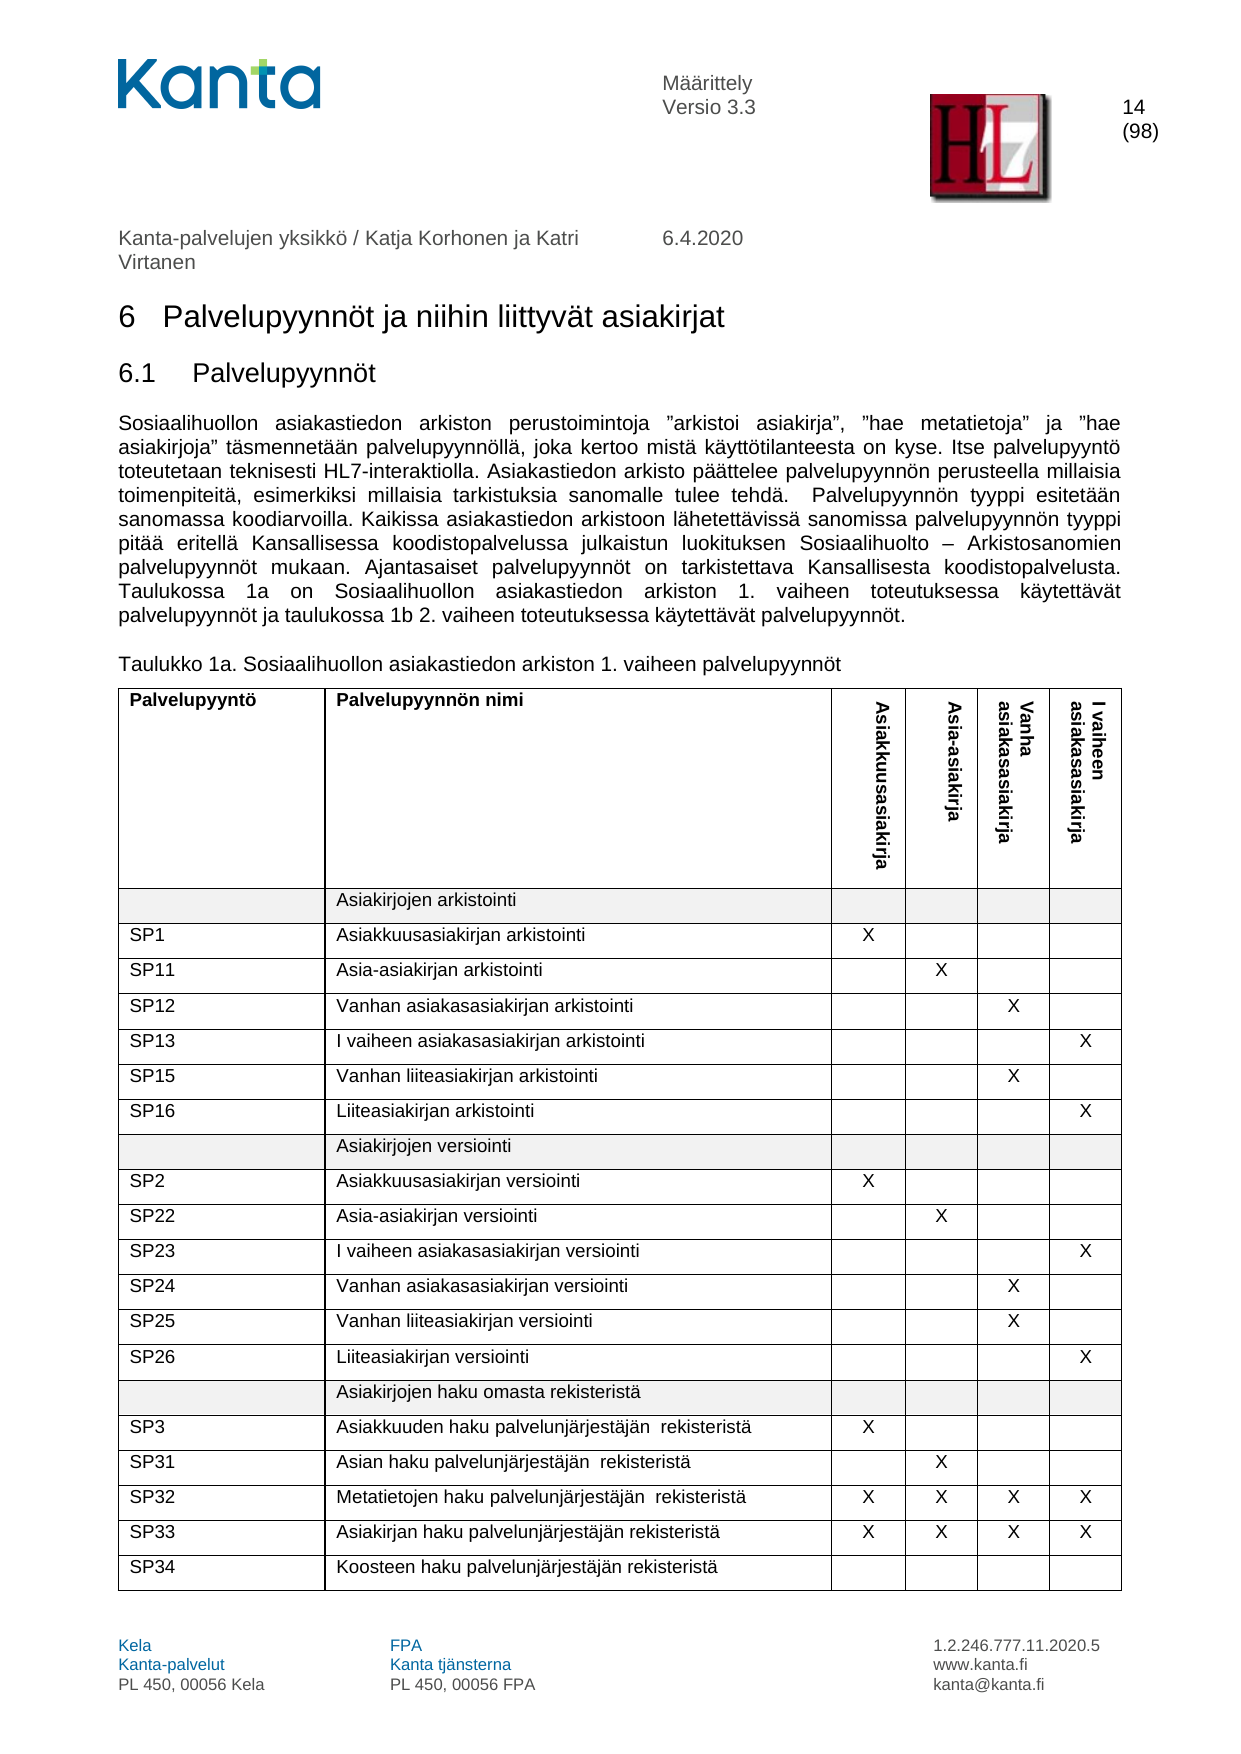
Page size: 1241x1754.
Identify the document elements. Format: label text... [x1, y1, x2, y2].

table_header Palvelupyynnön nimi [326, 689, 831, 888]
table_cell [832, 1451, 905, 1485]
table_cell [832, 1135, 905, 1169]
picture [930, 94, 1053, 203]
table_cell [906, 1135, 977, 1169]
table_cell [906, 1170, 977, 1204]
table_cell X [978, 1310, 1049, 1344]
table_cell X [1050, 1240, 1121, 1274]
table_cell SP22 [119, 1205, 324, 1239]
table_cell X [1050, 1486, 1121, 1520]
table_cell [1050, 1416, 1121, 1450]
table_cell Vanhan liiteasiakirjan versiointi [326, 1310, 831, 1344]
table_header Vanha asiakasasiakirja [978, 689, 1049, 888]
table_cell Asiakirjojen arkistointi [326, 889, 831, 923]
table_cell Metatietojen haku palvelunjärjestäjän rekisteristä [326, 1486, 831, 1520]
table_cell [1050, 994, 1121, 1028]
table_cell [832, 1345, 905, 1379]
table_cell [1050, 1556, 1121, 1590]
table_cell X [978, 1065, 1049, 1099]
table_cell Vanhan liiteasiakirjan arkistointi [326, 1065, 831, 1099]
table_cell Liiteasiakirjan versiointi [326, 1345, 831, 1379]
table_cell [1050, 1205, 1121, 1239]
table_cell SP26 [119, 1345, 324, 1379]
table_cell SP32 [119, 1486, 324, 1520]
table_header Palvelupyyntö [119, 689, 324, 888]
table_cell [1050, 1310, 1121, 1344]
table_cell X [832, 1486, 905, 1520]
table_cell [978, 1240, 1049, 1274]
table_cell [906, 1345, 977, 1379]
table_cell X [906, 1451, 977, 1485]
table_cell SP33 [119, 1521, 324, 1555]
table_cell SP24 [119, 1275, 324, 1309]
table_cell SP16 [119, 1100, 324, 1134]
table_cell [119, 1135, 324, 1169]
table_cell [832, 1310, 905, 1344]
table_cell Asiakkuuden haku palvelunjärjestäjän rekisteristä [326, 1416, 831, 1450]
table_cell [906, 889, 977, 923]
table_cell X [1050, 1521, 1121, 1555]
table_cell SP13 [119, 1030, 324, 1063]
table_cell [906, 1310, 977, 1344]
table_header Asia-asiakirja [906, 689, 977, 888]
table_cell Asiakkuusasiakirjan arkistointi [326, 924, 831, 958]
table_cell X [832, 1521, 905, 1555]
table_cell Koosteen haku palvelunjärjestäjän rekisteristä [326, 1556, 831, 1590]
table_cell Vanhan asiakasasiakirjan arkistointi [326, 994, 831, 1028]
table_cell X [906, 1521, 977, 1555]
table_header Asiakkuusasiakirja [832, 689, 905, 888]
table_cell Vanhan asiakasasiakirjan versiointi [326, 1275, 831, 1309]
picture [118, 59, 321, 109]
table_cell Asia-asiakirjan arkistointi [326, 959, 831, 993]
table_cell [978, 1100, 1049, 1134]
table_cell [906, 1416, 977, 1450]
table_cell [1050, 1170, 1121, 1204]
subtitle Palvelupyynnöt [118, 357, 1122, 388]
table_cell X [978, 1521, 1049, 1555]
table_cell [906, 1556, 977, 1590]
table_cell X [978, 994, 1049, 1028]
table_cell [978, 1556, 1049, 1590]
table_cell [1050, 1065, 1121, 1099]
table_cell [832, 1275, 905, 1309]
table_cell SP15 [119, 1065, 324, 1099]
table_cell [1050, 889, 1121, 923]
table_cell [832, 1100, 905, 1134]
table_cell [1050, 1135, 1121, 1169]
table_cell X [1050, 1100, 1121, 1134]
table_cell [832, 959, 905, 993]
table_cell [832, 994, 905, 1028]
table_cell X [978, 1486, 1049, 1520]
table_cell [978, 1451, 1049, 1485]
table_cell [978, 1170, 1049, 1204]
table_cell X [1050, 1030, 1121, 1063]
table_cell [978, 1205, 1049, 1239]
table_cell SP2 [119, 1170, 324, 1204]
table_cell X [906, 959, 977, 993]
table_cell SP12 [119, 994, 324, 1028]
table_cell I vaiheen asiakasasiakirjan versiointi [326, 1240, 831, 1274]
table_cell Asiakirjojen versiointi [326, 1135, 831, 1169]
table_cell SP25 [119, 1310, 324, 1344]
table_cell [978, 1135, 1049, 1169]
table_cell Asiakirjojen haku omasta rekisteristä [326, 1381, 831, 1414]
text Sosiaalihuollon asiakastiedon arkiston perustoimintoja ”arkistoi asiakirja”, ”hae metatietoja” ja ”hae asiakirjoja” täsmennetään palvelupyynnöllä, joka kertoo mistä käyttötilanteesta on kyse. Itse palvelupyyntö toteutetaan teknisesti HL7-interaktiolla. Asiakastiedon arkisto päättelee palvelupyynnön perusteella millaisia toimenpiteitä, esimerkiksi millaisia tarkistuksia sanomalle tulee tehdä. Palvelupyynnön tyyppi esitetään sanomassa koodiarvoilla. Kaikissa asiakastiedon arkistoon lähetettävissä sanomissa palvelupyynnön tyyppi pitää eritellä Kansallisessa koodistopalvelussa julkaistun luokituksen Sosiaalihuolto – Arkistosanomien palvelupyynnöt mukaan. Ajantasaiset palvelupyynnöt on tarkistettava Kansallisesta koodistopalvelusta. Taulukossa 1a on Sosiaalihuollon asiakastiedon arkiston 1. vaiheen toteutuksessa käytettävät palvelupyynnöt ja taulukossa 1b 2. vaiheen toteutuksessa käytettävät palvelupyynnöt. [118, 411, 1122, 626]
table_cell [832, 1556, 905, 1590]
table_cell [1050, 1451, 1121, 1485]
table_cell [1050, 1381, 1121, 1414]
table_cell X [1050, 1345, 1121, 1379]
table_cell [906, 994, 977, 1028]
table_cell [906, 1100, 977, 1134]
text Taulukko 1a. Sosiaalihuollon asiakastiedon arkiston 1. vaiheen palvelupyynnöt [118, 651, 1122, 675]
table_cell SP23 [119, 1240, 324, 1274]
table_cell [906, 1275, 977, 1309]
table_cell X [906, 1205, 977, 1239]
table_cell [832, 1065, 905, 1099]
table_cell [978, 1381, 1049, 1414]
table_header I vaiheen asiakasasiakirja [1050, 689, 1121, 888]
table_cell SP1 [119, 924, 324, 958]
table_cell [906, 1240, 977, 1274]
table_cell [832, 889, 905, 923]
table_cell [978, 924, 1049, 958]
table_cell [1050, 924, 1121, 958]
table_cell X [832, 1170, 905, 1204]
table_cell Asiakkuusasiakirjan versiointi [326, 1170, 831, 1204]
table_cell SP3 [119, 1416, 324, 1450]
table_cell X [978, 1275, 1049, 1309]
table_cell [119, 1381, 324, 1414]
table_cell [978, 889, 1049, 923]
table_cell [832, 1240, 905, 1274]
table_cell Asiakirjan haku palvelunjärjestäjän rekisteristä [326, 1521, 831, 1555]
table_cell [906, 1030, 977, 1063]
table_cell X [906, 1486, 977, 1520]
table_cell [978, 959, 1049, 993]
table_cell [978, 1030, 1049, 1063]
table_cell X [832, 1416, 905, 1450]
table_cell [978, 1345, 1049, 1379]
table_cell Liiteasiakirjan arkistointi [326, 1100, 831, 1134]
table_cell [1050, 959, 1121, 993]
subtitle Palvelupyynnöt ja niihin liittyvät asiakirjat [118, 298, 1122, 334]
table_cell [978, 1416, 1049, 1450]
table_cell [906, 1065, 977, 1099]
table_cell [1050, 1275, 1121, 1309]
table_cell SP31 [119, 1451, 324, 1485]
table_cell SP34 [119, 1556, 324, 1590]
table_cell Asia-asiakirjan versiointi [326, 1205, 831, 1239]
table_cell [906, 924, 977, 958]
table_cell X [832, 924, 905, 958]
table_cell [119, 889, 324, 923]
table_cell I vaiheen asiakasasiakirjan arkistointi [326, 1030, 831, 1063]
table_cell [832, 1030, 905, 1063]
table_cell [832, 1205, 905, 1239]
table_cell Asian haku palvelunjärjestäjän rekisteristä [326, 1451, 831, 1485]
table_cell [906, 1381, 977, 1414]
table_cell SP11 [119, 959, 324, 993]
table_cell [832, 1381, 905, 1414]
